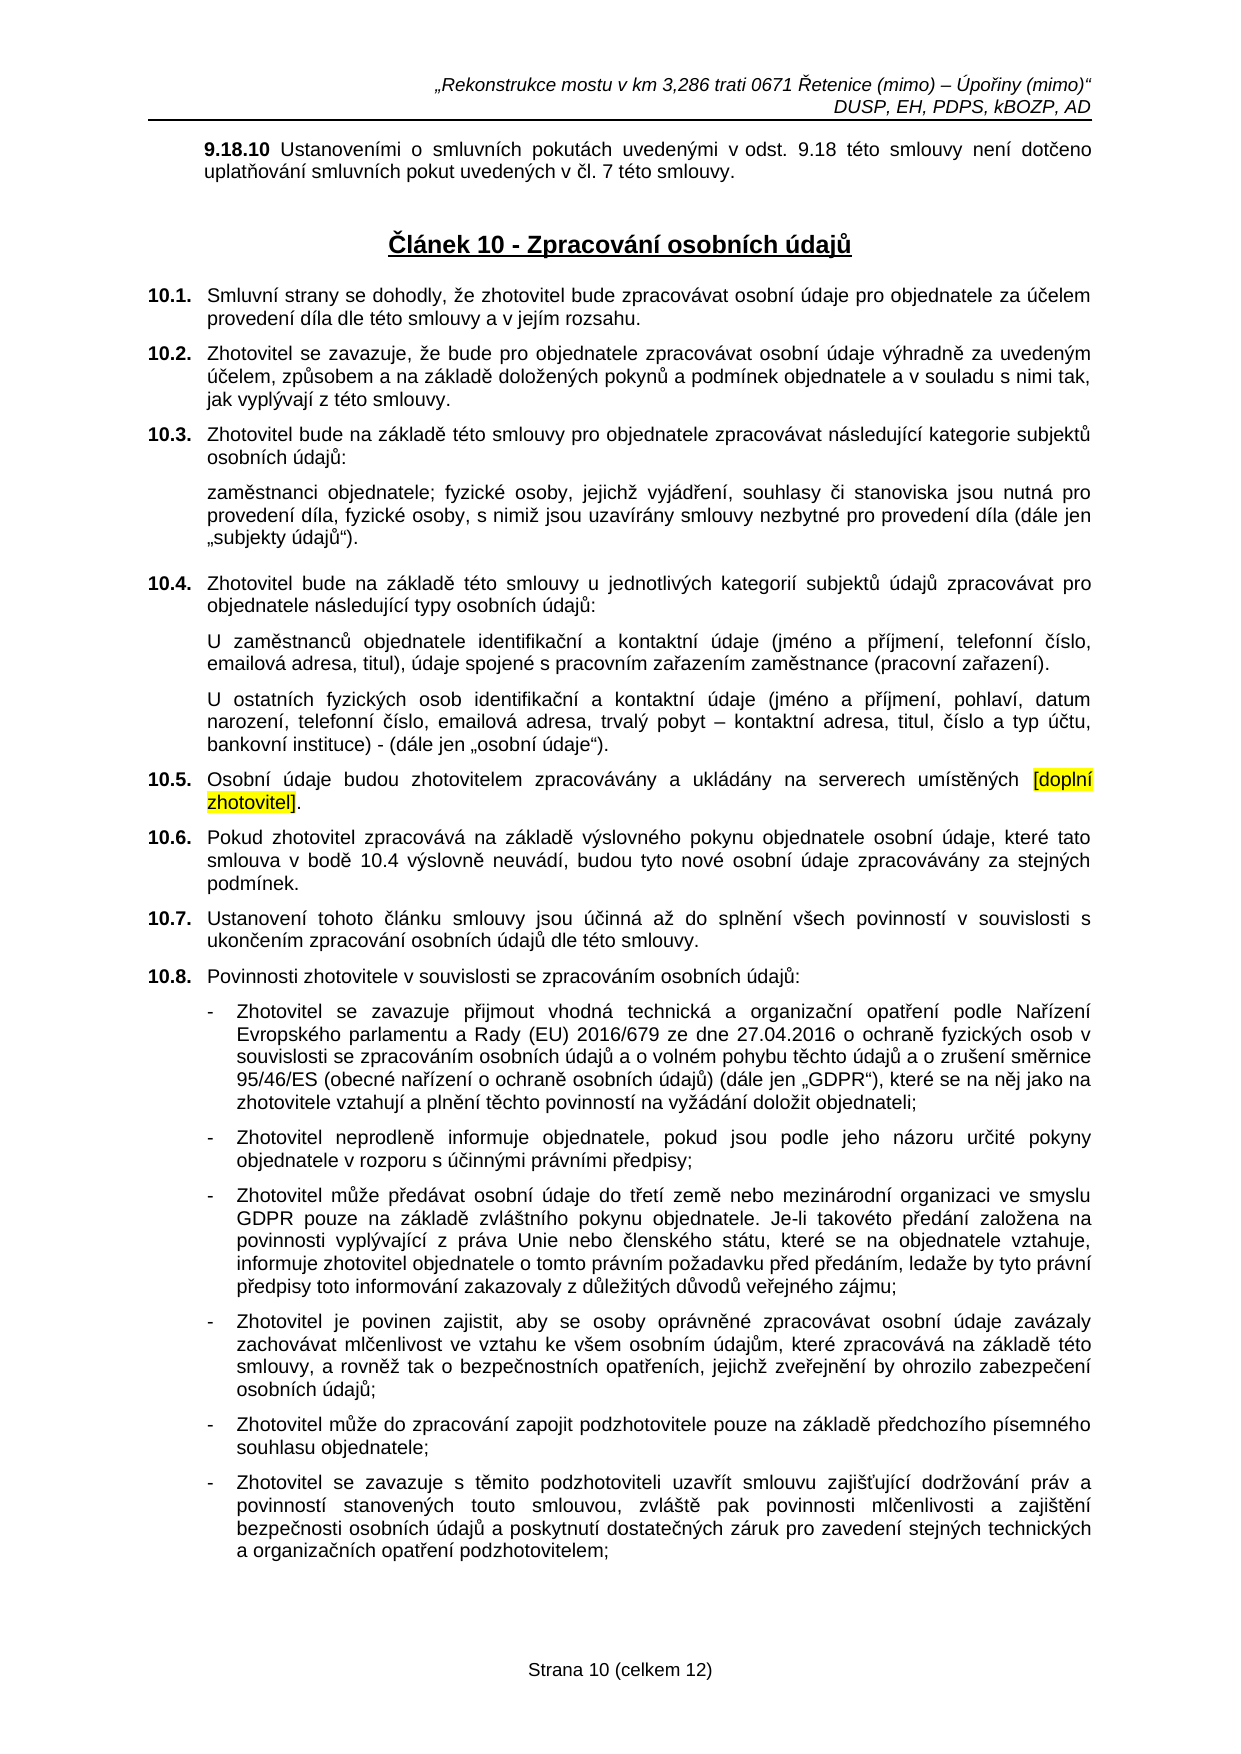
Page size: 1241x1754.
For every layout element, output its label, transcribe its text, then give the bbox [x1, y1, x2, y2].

text 9.18.10 Ustanoveními o smluvních pokutách uvedenými v odst. 9.18 této smlouvy není dotčeno uplatňování smluvních pokut uvedených v čl. 7 této smlouvy. [204, 137, 1092, 183]
text U ostatních fyzických osob identifikační a kontaktní údaje (jméno a příjmení, pohlaví, datum narození, telefonní číslo, emailová adresa, trvalý pobyt – kontaktní adresa, titul, číslo a typ účtu, bankovní instituce) - (dále jen „osobní údaje“). [207, 687, 1092, 756]
text - Zhotovitel může předávat osobní údaje do třetí země nebo mezinárodní organizaci ve smyslu GDPR pouze na základě zvláštního pokynu objednatele. Je-li takovéto předání založena na povinnosti vyplývající z práva Unie nebo členského státu, které se na objednatele vztahuje, informuje zhotovitel objednatele o tomto právním požadavku před předáním, ledaže by tyto právní předpisy toto informování zakazovaly z důležitých důvodů veřejného zájmu; [207, 1184, 1092, 1297]
text - Zhotovitel se zavazuje s těmito podzhotoviteli uzavřít smlouvu zajišťující dodržování práv a povinností stanovených touto smlouvou, zvláště pak povinnosti mlčenlivosti a zajištění bezpečnosti osobních údajů a poskytnutí dostatečných záruk pro zavedení stejných technických a organizačních opatření podzhotovitelem; [207, 1471, 1092, 1562]
text 10.1. Smluvní strany se dohodly, že zhotovitel bude zpracovávat osobní údaje pro objednatele za účelem provedení díla dle této smlouvy a v jejím rozsahu. [148, 284, 1092, 330]
text 10.4. Zhotovitel bude na základě této smlouvy u jednotlivých kategorií subjektů údajů zpracovávat pro objednatele následující typy osobních údajů: [148, 572, 1092, 617]
text - Zhotovitel je povinen zajistit, aby se osoby oprávněné zpracovávat osobní údaje zavázaly zachovávat mlčenlivost ve vztahu ke všem osobním údajům, které zpracovává na základě této smlouvy, a rovněž tak o bezpečnostních opatřeních, jejichž zveřejnění by ohrozilo zabezpečení osobních údajů; [207, 1310, 1092, 1401]
text zaměstnanci objednatele; fyzické osoby, jejichž vyjádření, souhlasy či stanoviska jsou nutná pro provedení díla, fyzické osoby, s nimiž jsou uzavírány smlouvy nezbytné pro provedení díla (dále jen „subjekty údajů“). [207, 481, 1092, 549]
text - Zhotovitel se zavazuje přijmout vhodná technická a organizační opatření podle Nařízení Evropského parlamentu a Rady (EU) 2016/679 ze dne 27.04.2016 o ochraně fyzických osob v souvislosti se zpracováním osobních údajů a o volném pohybu těchto údajů a o zrušení směrnice 95/46/ES (obecné nařízení o ochraně osobních údajů) (dále jen „GDPR“), které se na něj jako na zhotovitele vztahují a plnění těchto povinností na vyžádání doložit objednateli; [207, 1000, 1092, 1113]
text 10.8. Povinnosti zhotovitele v souvislosti se zpracováním osobních údajů: [148, 964, 1092, 987]
text 10.5. Osobní údaje budou zhotovitelem zpracovávány a ukládány na serverech umístěných [doplní zhotovitel]. [148, 768, 1092, 813]
text U zaměstnanců objednatele identifikační a kontaktní údaje (jméno a příjmení, telefonní číslo, emailová adresa, titul), údaje spojené s pracovním zařazením zaměstnance (pracovní zařazení). [207, 629, 1092, 675]
text - Zhotovitel neprodleně informuje objednatele, pokud jsou podle jeho názoru určité pokyny objednatele v rozporu s účinnými právními předpisy; [207, 1126, 1092, 1171]
text 10.2. Zhotovitel se zavazuje, že bude pro objednatele zpracovávat osobní údaje výhradně za uvedeným účelem, způsobem a na základě doložených pokynů a podmínek objednatele a v souladu s nimi tak, jak vyplývají z této smlouvy. [148, 342, 1092, 410]
subtitle Článek 10 - Zpracování osobních údajů [148, 231, 1092, 259]
text 10.3. Zhotovitel bude na základě této smlouvy pro objednatele zpracovávat následující kategorie subjektů osobních údajů: [148, 423, 1092, 468]
text - Zhotovitel může do zpracování zapojit podzhotovitele pouze na základě předchozího písemného souhlasu objednatele; [207, 1413, 1092, 1458]
text 10.7. Ustanovení tohoto článku smlouvy jsou účinná až do splnění všech povinností v souvislosti s ukončením zpracování osobních údajů dle této smlouvy. [148, 907, 1092, 952]
text 10.6. Pokud zhotovitel zpracovává na základě výslovného pokynu objednatele osobní údaje, které tato smlouva v bodě 10.4 výslovně neuvádí, budou tyto nové osobní údaje zpracovávány za stejných podmínek. [148, 826, 1092, 894]
